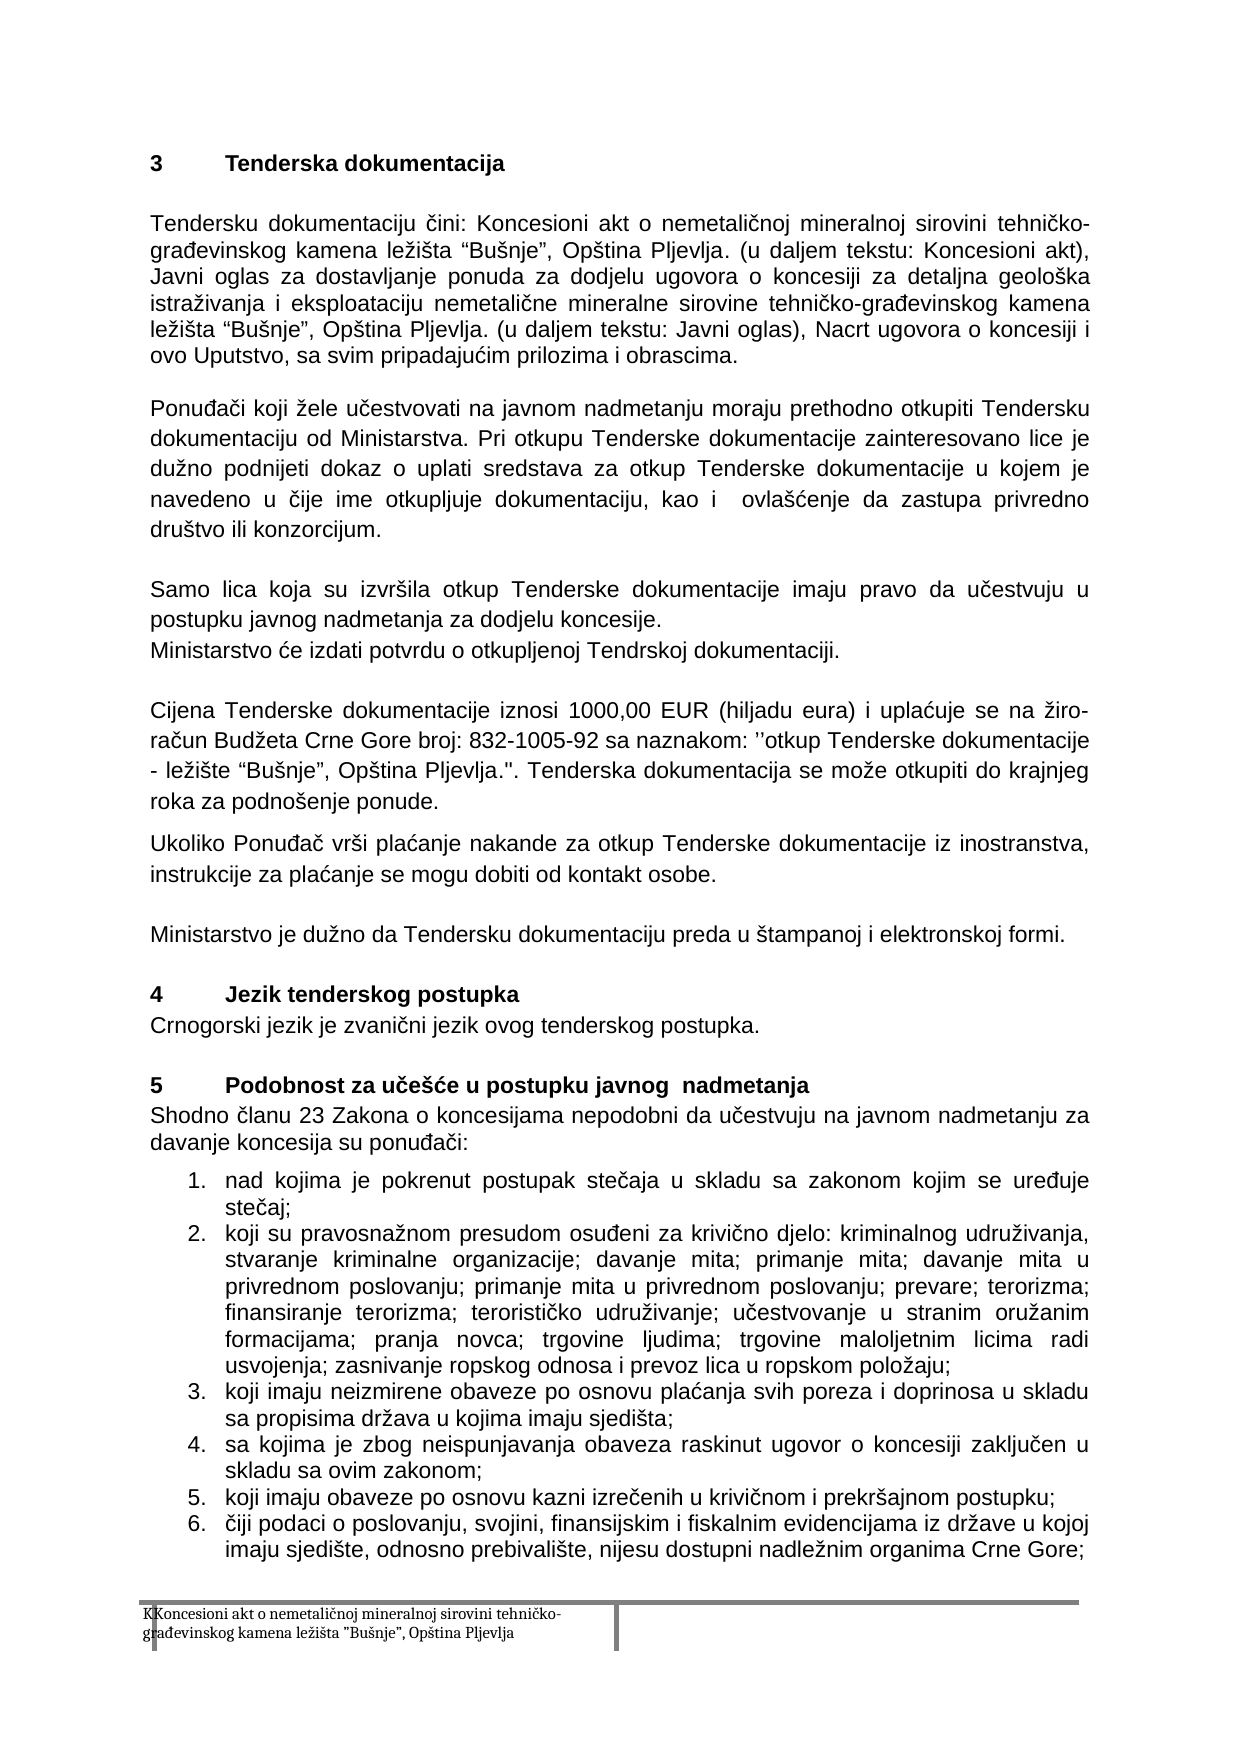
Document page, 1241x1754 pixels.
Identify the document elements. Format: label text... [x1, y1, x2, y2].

subtitle Tenderska dokumentacija [150, 150, 1090, 176]
list koji imaju neizmirene obaveze po osnovu plaćanja svih poreza i doprinosa u skladu sa propisima država u kojima imaju sjedišta; [187, 1378, 1090, 1431]
text Ministarstvo je dužno da Tendersku dokumentaciju preda u štampanoj i elektronskoj formi. [150, 921, 1090, 947]
list sa kojima je zbog neispunjavanja obaveza raskinut ugovor o koncesiji zaključen u skladu sa ovim zakonom; [187, 1431, 1090, 1484]
text Samo lica koja su izvršila otkup Tenderske dokumentacije imaju pravo da učestvuju u postupku javnog nadmetanja za dodjelu koncesije. [150, 576, 1090, 633]
subtitle Jezik tenderskog postupka [150, 981, 1090, 1008]
text Shodno članu 23 Zakona o koncesijama nepodobni da učestvuju na javnom nadmetanju za davanje koncesija su ponuđači: [150, 1102, 1090, 1155]
subtitle Podobnost za učešće u postupku javnog nadmetanja [150, 1072, 1090, 1098]
text Cijena Tenderske dokumentacije iznosi 1000,00 EUR (hiljadu eura) i uplaćuje se na žiro-račun Budžeta Crne Gore broj: 832-1005-92 sa naznakom: ’’otkup Tenderske dokumentacije - ležište “Bušnje”, Opština Pljevlja.''. Tenderska dokumentacija se može otkupiti do krajnjeg roka za podnošenje ponude. [150, 697, 1090, 814]
text Tendersku dokumentaciju čini: Koncesioni akt o nemetaličnoj mineralnoj sirovini tehničko-građevinskog kamena ležišta “Bušnje”, Opština Pljevlja. (u daljem tekstu: Koncesioni akt), Javni oglas za dostavljanje ponuda za dodjelu ugovora o koncesiji za detaljna geološka istraživanja i eksploataciju nemetalične mineralne sirovine tehničko-građevinskog kamena ležišta “Bušnje”, Opština Pljevlja. (u daljem tekstu: Javni oglas), Nacrt ugovora o koncesiji i ovo Uputstvo, sa svim pripadajućim prilozima i obrascima. [150, 210, 1090, 368]
list koji su pravosnažnom presudom osuđeni za krivično djelo: kriminalnog udruživanja, stvaranje kriminalne organizacije; davanje mita; primanje mita; davanje mita u privrednom poslovanju; primanje mita u privrednom poslovanju; prevare; terorizma; finansiranje terorizma; terorističko udruživanje; učestvovanje u stranim oružanim formacijama; pranja novca; trgovine ljudima; trgovine maloljetnim licima radi usvojenja; zasnivanje ropskog odnosa i prevoz lica u ropskom položaju; [187, 1220, 1090, 1378]
text Ponuđači koji žele učestvovati na javnom nadmetanju moraju prethodno otkupiti Tendersku dokumentaciju od Ministarstva. Pri otkupu Tenderske dokumentacije zainteresovano lice je dužno podnijeti dokaz o uplati sredstava za otkup Tenderske dokumentacije u kojem je navedeno u čije ime otkupljuje dokumentaciju, kao i ovlašćenje da zastupa privredno društvo ili konzorcijum. [150, 395, 1090, 542]
text Ministarstvo će izdati potvrdu o otkupljenoj Tendrskoj dokumentaciji. [150, 637, 1090, 663]
list nad kojima je pokrenut postupak stečaja u skladu sa zakonom kojim se uređuje stečaj; [187, 1167, 1090, 1220]
list koji imaju obaveze po osnovu kazni izrečenih u krivičnom i prekršajnom postupku; [187, 1484, 1090, 1510]
text Crnogorski jezik je zvanični jezik ovog tenderskog postupka. [150, 1012, 1090, 1038]
text Ukoliko Ponuđač vrši plaćanje nakande za otkup Tenderske dokumentacije iz inostranstva, instrukcije za plaćanje se mogu dobiti od kontakt osobe. [150, 830, 1090, 887]
list čiji podaci o poslovanju, svojini, finansijskim i fiskalnim evidencijama iz države u kojoj imaju sjedište, odnosno prebivalište, nijesu dostupni nadležnim organima Crne Gore; [187, 1510, 1090, 1563]
